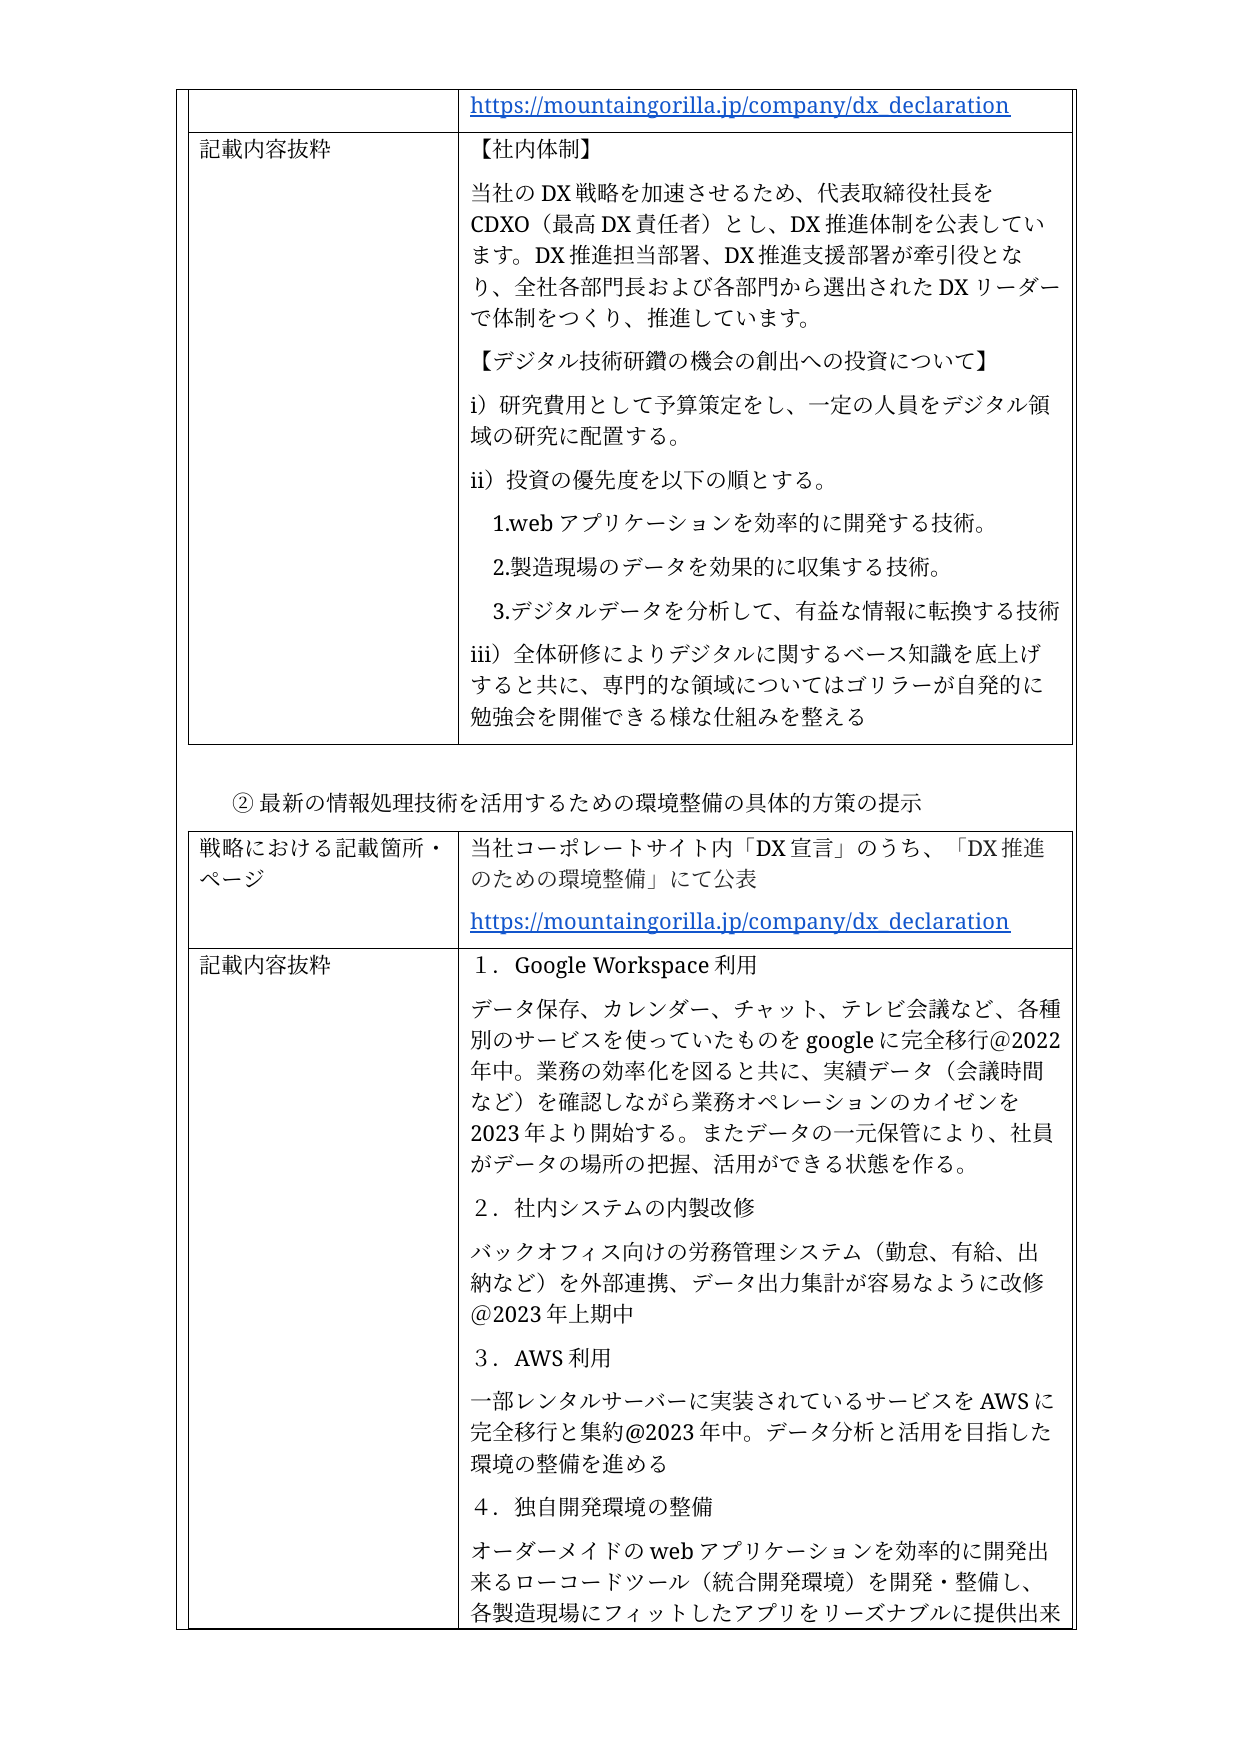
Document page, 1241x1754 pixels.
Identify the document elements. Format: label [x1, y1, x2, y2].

table_cell [177, 90, 1076, 1629]
